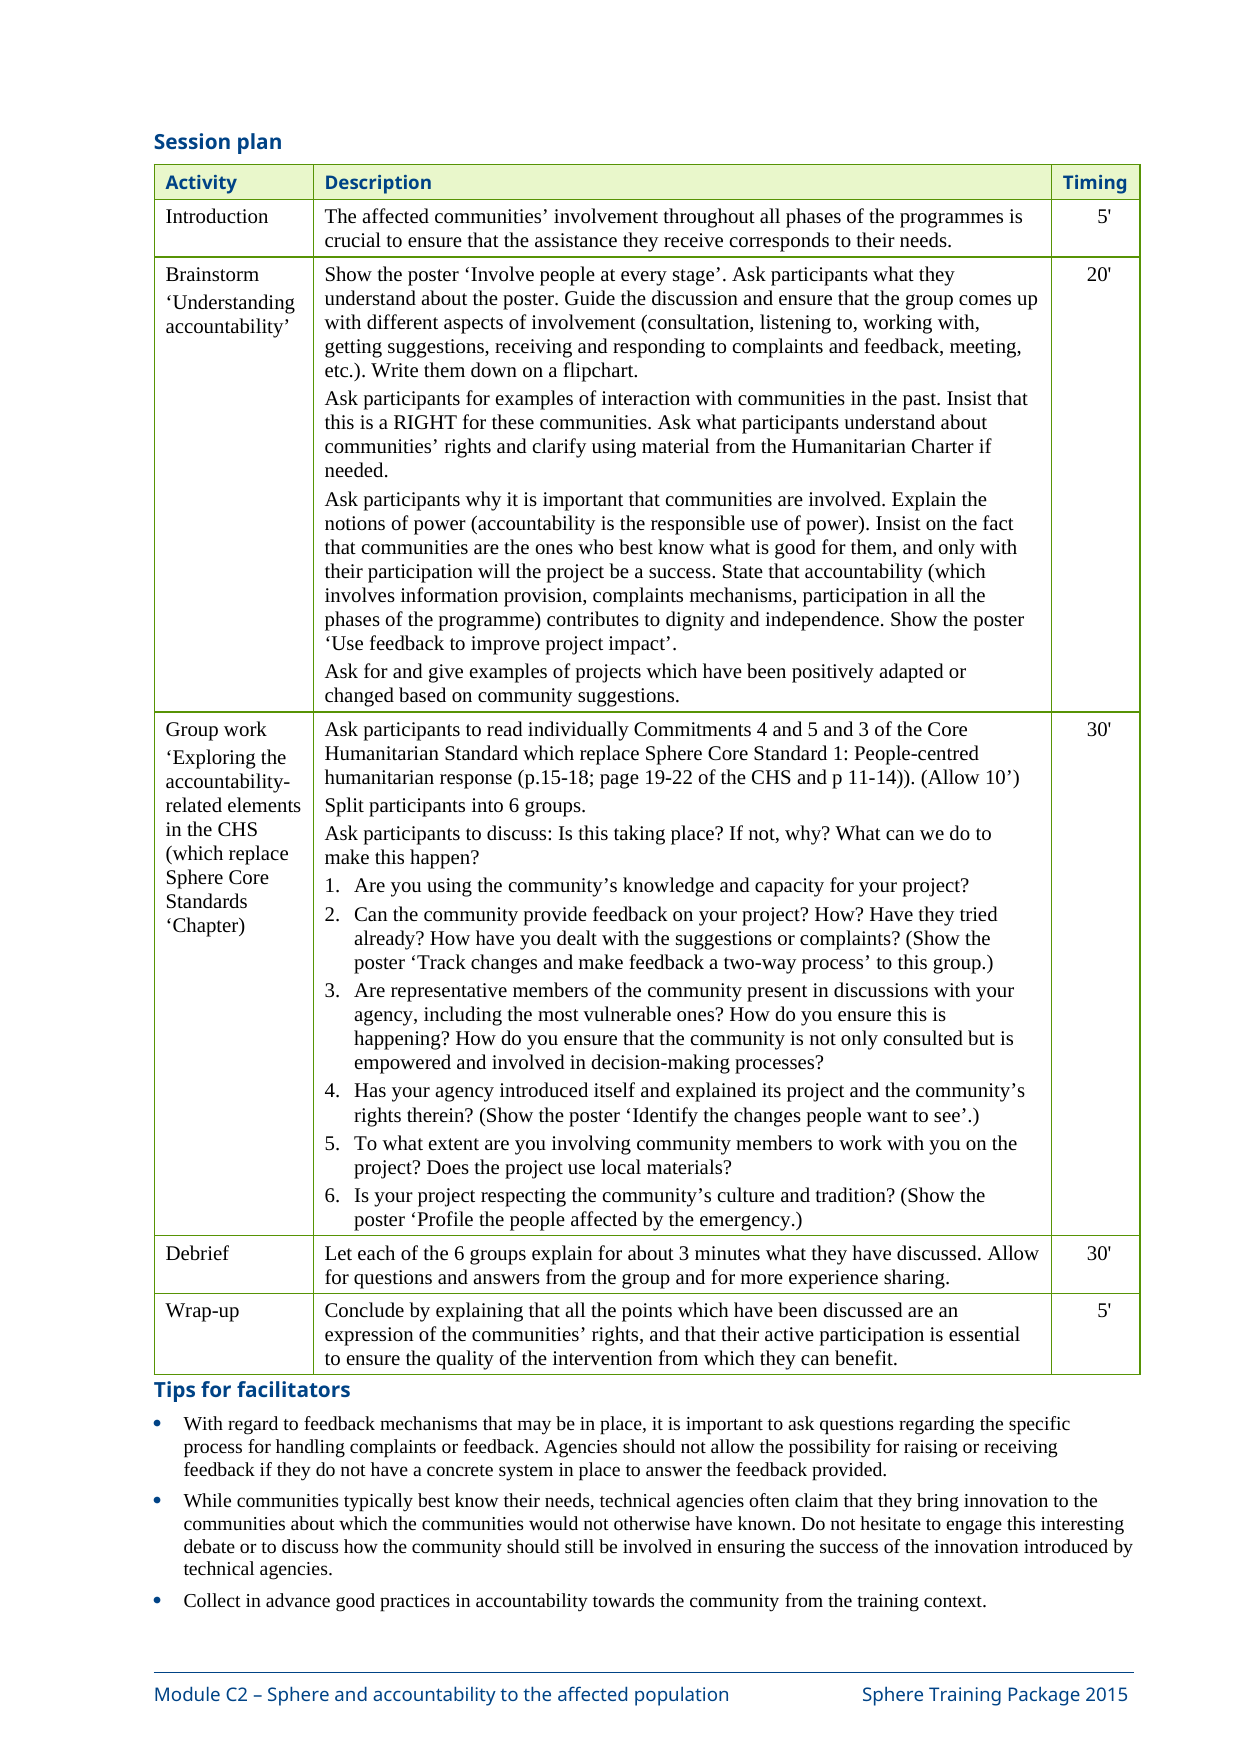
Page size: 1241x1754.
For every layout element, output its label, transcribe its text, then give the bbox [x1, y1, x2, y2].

table_cell The affected communities’ involvement throughout all phases of the programmes is crucial to ensure that the assistance they receive corresponds to their needs. [314, 200, 1051, 256]
table_cell Brainstorm ‘Understanding accountability’ [155, 258, 313, 711]
table_cell 30' [1052, 713, 1139, 1235]
text While communities typically best know their needs, technical agencies often claim that they bring innovation to the communities about which the communities would not otherwise have known. Do not hesitate to engage this interesting debate or to discuss how the community should still be involved in ensuring the success of the innovation introduced by technical agencies. [154, 1489, 1134, 1580]
table_cell Debrief [155, 1236, 313, 1293]
table_cell Let each of the 6 groups explain for about 3 minutes what they have discussed. Allow for questions and answers from the group and for more experience sharing. [314, 1236, 1051, 1293]
table_cell Group work ‘Exploring the accountability-related elements in the CHS (which replace Sphere Core Standards ‘Chapter) [155, 713, 313, 1235]
table_cell Conclude by explaining that all the points which have been discussed are an expression of the communities’ rights, and that their active participation is essential to ensure the quality of the intervention from which they can benefit. [314, 1294, 1051, 1374]
table_cell Wrap-up [155, 1294, 313, 1374]
text Collect in advance good practices in accountability towards the community from the training context. [154, 1588, 1134, 1611]
table_cell 30' [1052, 1236, 1139, 1293]
table_header Timing [1052, 165, 1139, 199]
text With regard to feedback mechanisms that may be in place, it is important to ask questions regarding the specific process for handling complaints or feedback. Agencies should not allow the possibility for raising or receiving feedback if they do not have a concrete system in place to answer the feedback provided. [154, 1412, 1134, 1481]
subtitle Session plan [154, 127, 1134, 156]
table_cell 20' [1052, 258, 1139, 711]
subtitle Tips for facilitators [154, 1375, 1134, 1404]
table_cell Show the poster ‘Involve people at every stage’. Ask participants what they understand about the poster. Guide the discussion and ensure that the group comes up with different aspects of involvement (consultation, listening to, working with, getting suggestions, receiving and responding to complaints and feedback, meeting, etc.). Write them down on a flipchart. Ask participants for examples of interaction with communities in the past. Insist that this is a RIGHT for these communities. Ask what participants understand about communities’ rights and clarify using material from the Humanitarian Charter if needed. Ask participants why it is important that communities are involved. Explain the notions of power (accountability is the responsible use of power). Insist on the fact that communities are the ones who best know what is good for them, and only with their participation will the project be a success. State that accountability (which involves information provision, complaints mechanisms, participation in all the phases of the programme) contributes to dignity and independence. Show the poster ‘Use feedback to improve project impact’. Ask for and give examples of projects which have been positively adapted or changed based on community suggestions. [314, 258, 1051, 711]
table_cell 5' [1052, 1294, 1139, 1374]
table_cell 5' [1052, 200, 1139, 256]
table_header Description [314, 165, 1051, 199]
table_header Activity [155, 165, 313, 199]
table_cell Introduction [155, 200, 313, 256]
table_cell Ask participants to read individually Commitments 4 and 5 and 3 of the Core Humanitarian Standard which replace Sphere Core Standard 1: People-centred humanitarian response (p.15-18; page 19-22 of the CHS and p 11-14)). (Allow 10’) Split participants into 6 groups. Ask participants to discuss: Is this taking place? If not, why? What can we do to make this happen? Are you using the community’s knowledge and capacity for your project? Can the community provide feedback on your project? How? Have they tried already? How have you dealt with the suggestions or complaints? (Show the poster ‘Track changes and make feedback a two-way process’ to this group.) Are representative members of the community present in discussions with your agency, including the most vulnerable ones? How do you ensure this is happening? How do you ensure that the community is not only consulted but is empowered and involved in decision-making processes? Has your agency introduced itself and explained its project and the community’s rights therein? (Show the poster ‘Identify the changes people want to see’.) To what extent are you involving community members to work with you on the project? Does the project use local materials? Is your project respecting the community’s culture and tradition? (Show the poster ‘Profile the people affected by the emergency.) [314, 713, 1051, 1235]
